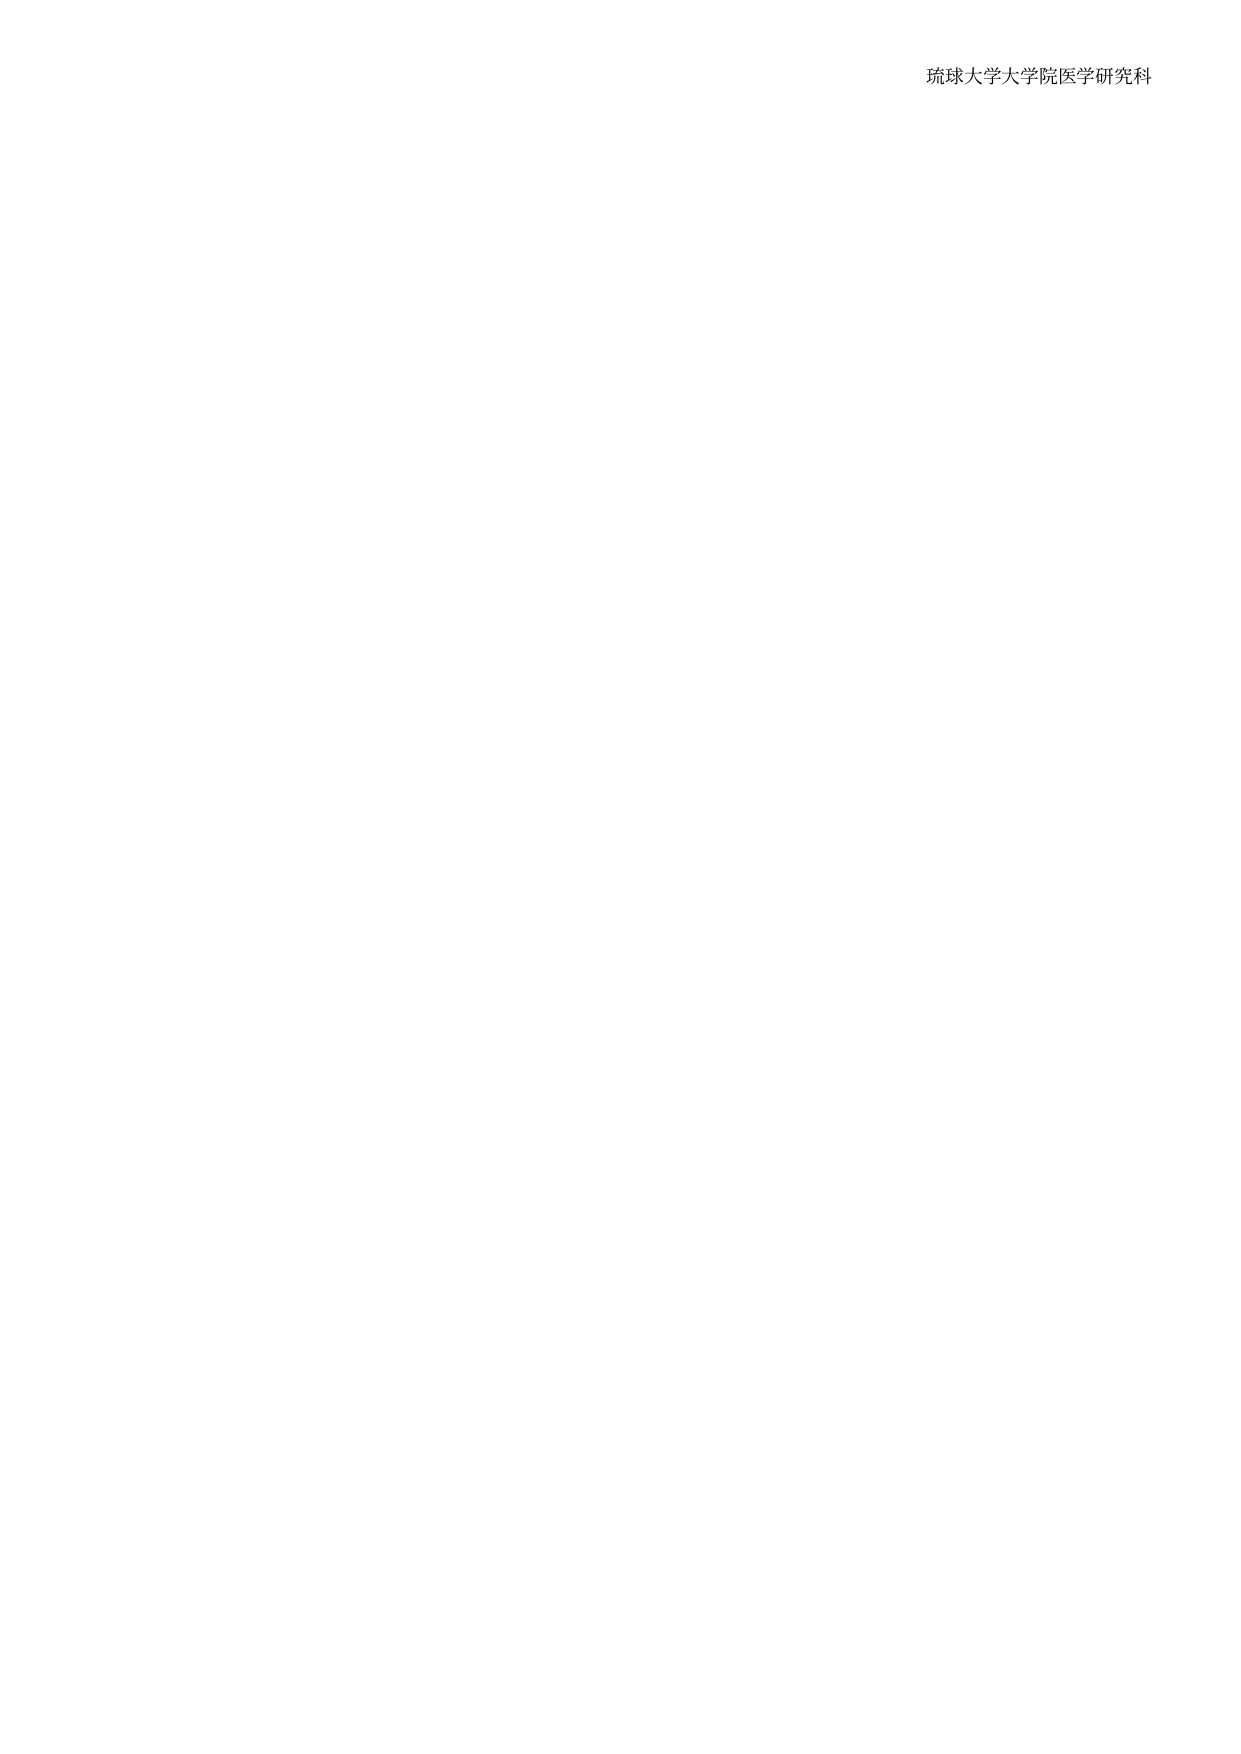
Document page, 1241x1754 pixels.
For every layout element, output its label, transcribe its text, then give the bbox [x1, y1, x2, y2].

text 琉球大学大学院医学研究科 [118, 59, 1152, 92]
